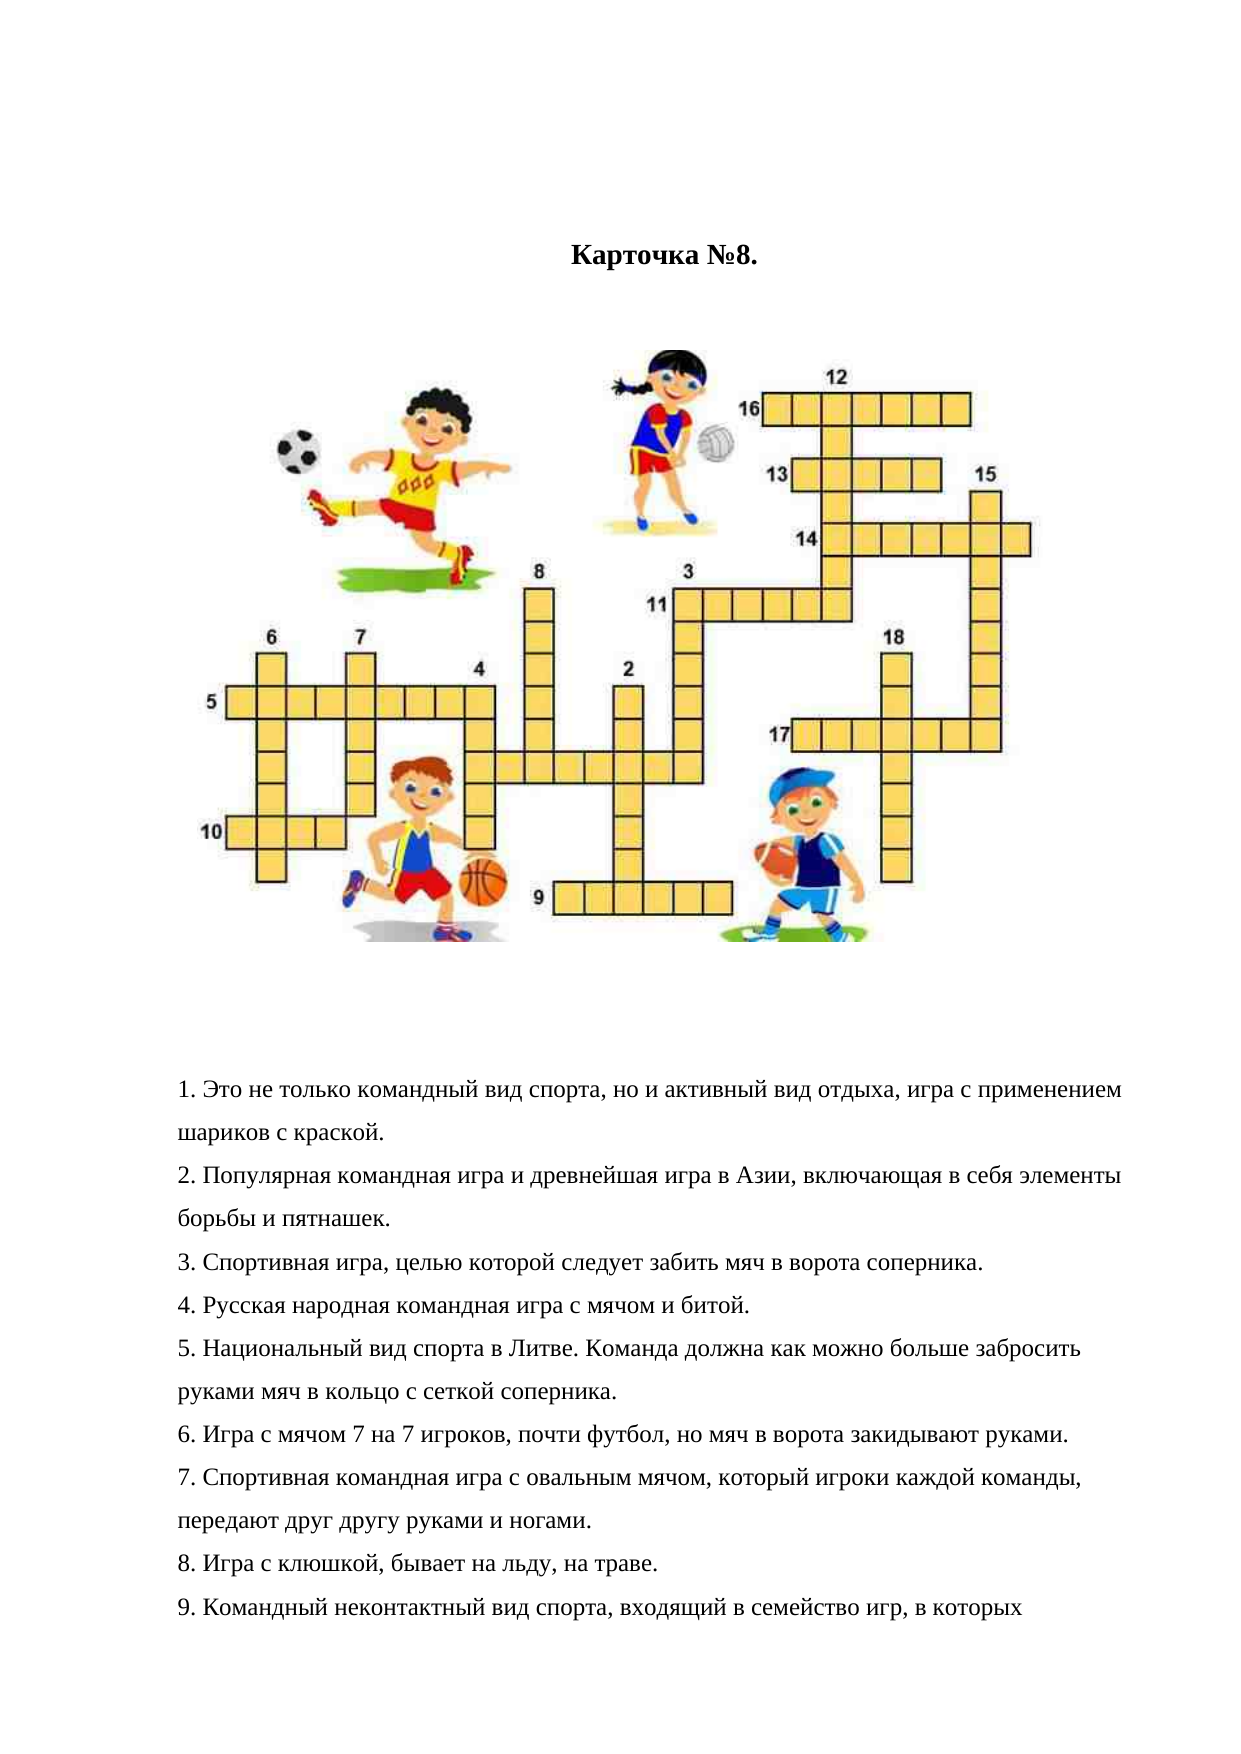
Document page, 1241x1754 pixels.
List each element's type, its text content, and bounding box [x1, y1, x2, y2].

text Карточка №8. [177, 237, 1152, 270]
picture [197, 350, 1043, 942]
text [177, 1074, 1152, 1620]
